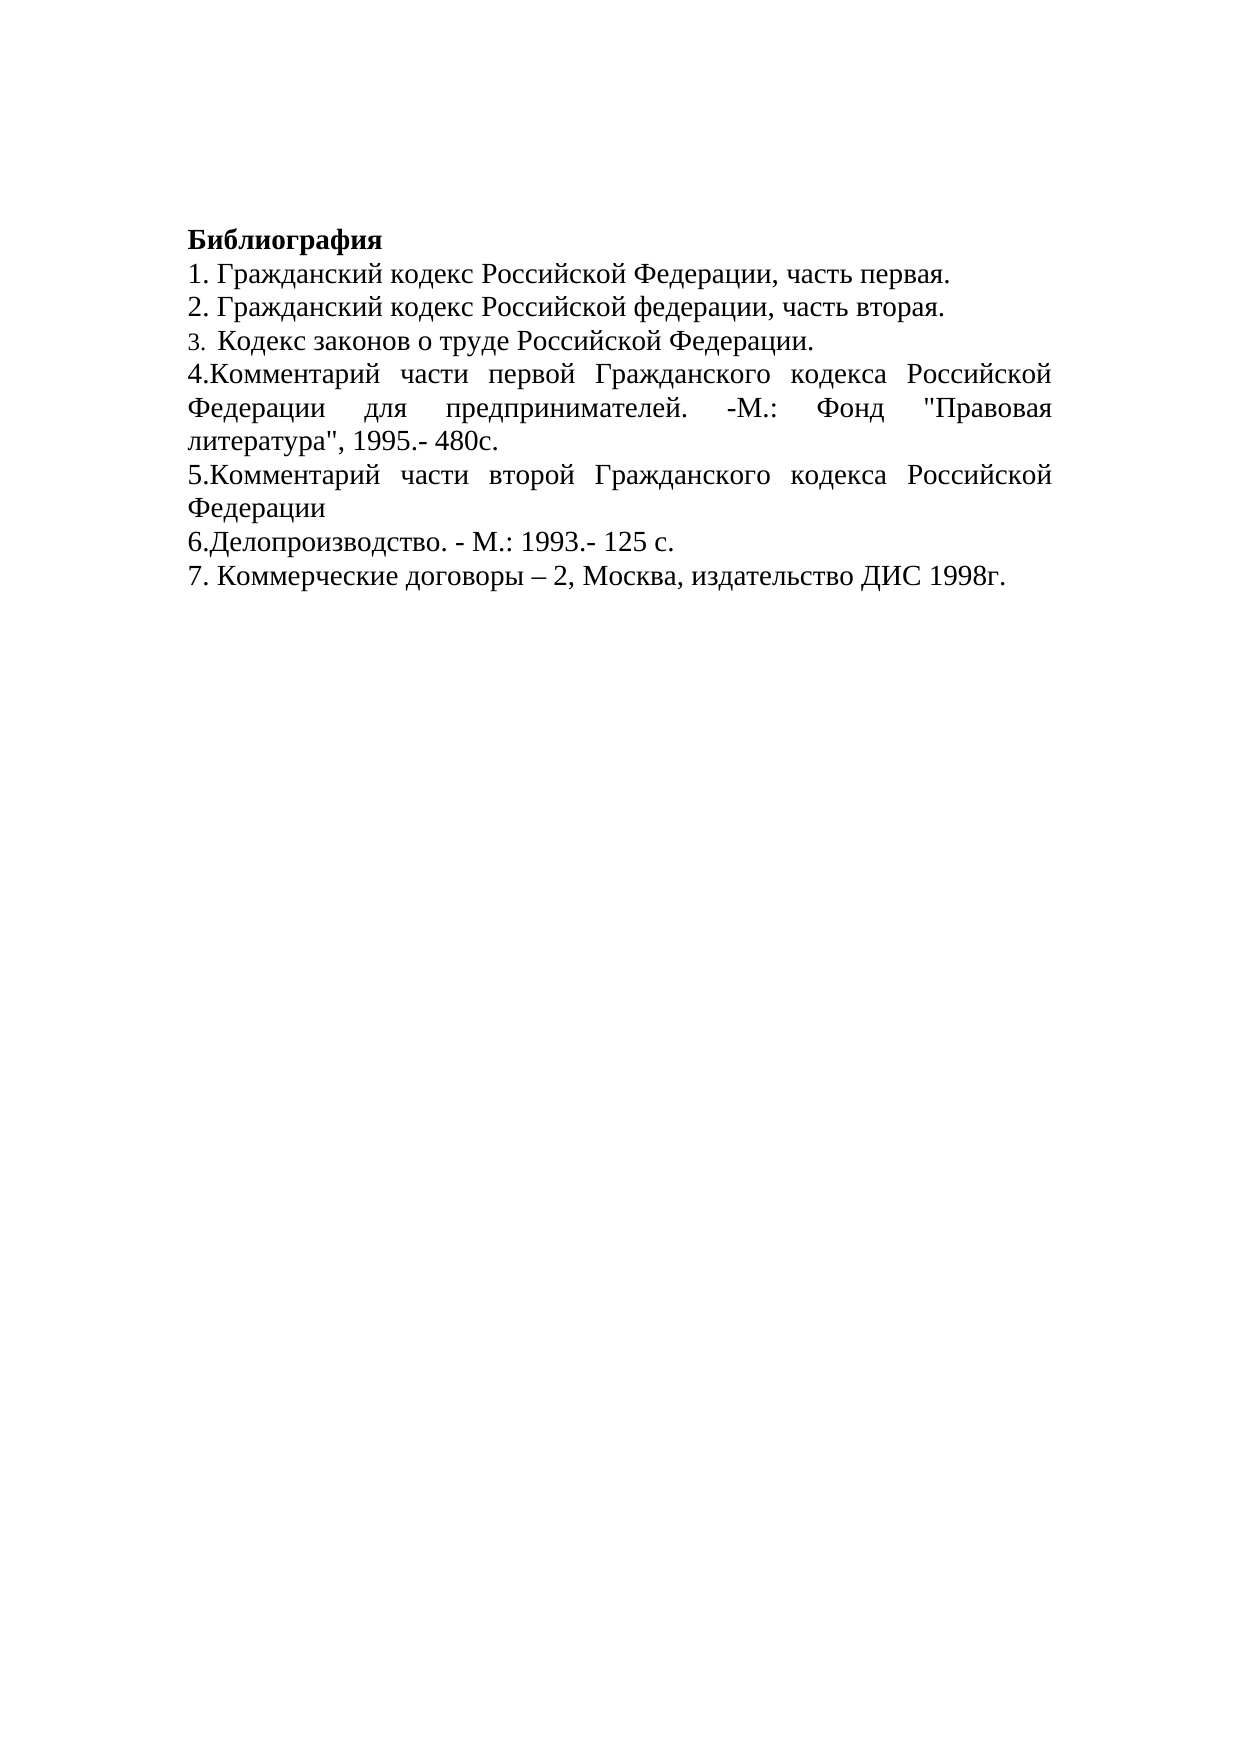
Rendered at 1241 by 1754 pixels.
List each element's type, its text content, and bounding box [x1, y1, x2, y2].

list Кодекс законов о труде Российской Федерации. [187, 323, 1053, 356]
text 5.Комментарий части второй Гражданского кодекса Российской Федерации [187, 457, 1053, 524]
text 6.Делопроизводство. - М.: 1993.- 125 c. [187, 524, 1053, 558]
text 7. Коммерческие договоры – 2, Москва, издательство ДИС 1998г. [187, 558, 1053, 591]
text 4.Комментарий части первой Гражданского кодекса Российской Федерации для предпринимателей. -М.: Фонд "Правовая литература", 1995.- 480с. [187, 356, 1053, 457]
text 2. Гражданский кодекс Российской федерации, часть вторая. [187, 289, 1053, 323]
subtitle Библиография [187, 222, 1053, 256]
text 1. Гражданский кодекс Российской Федерации, часть первая. [187, 256, 1053, 289]
